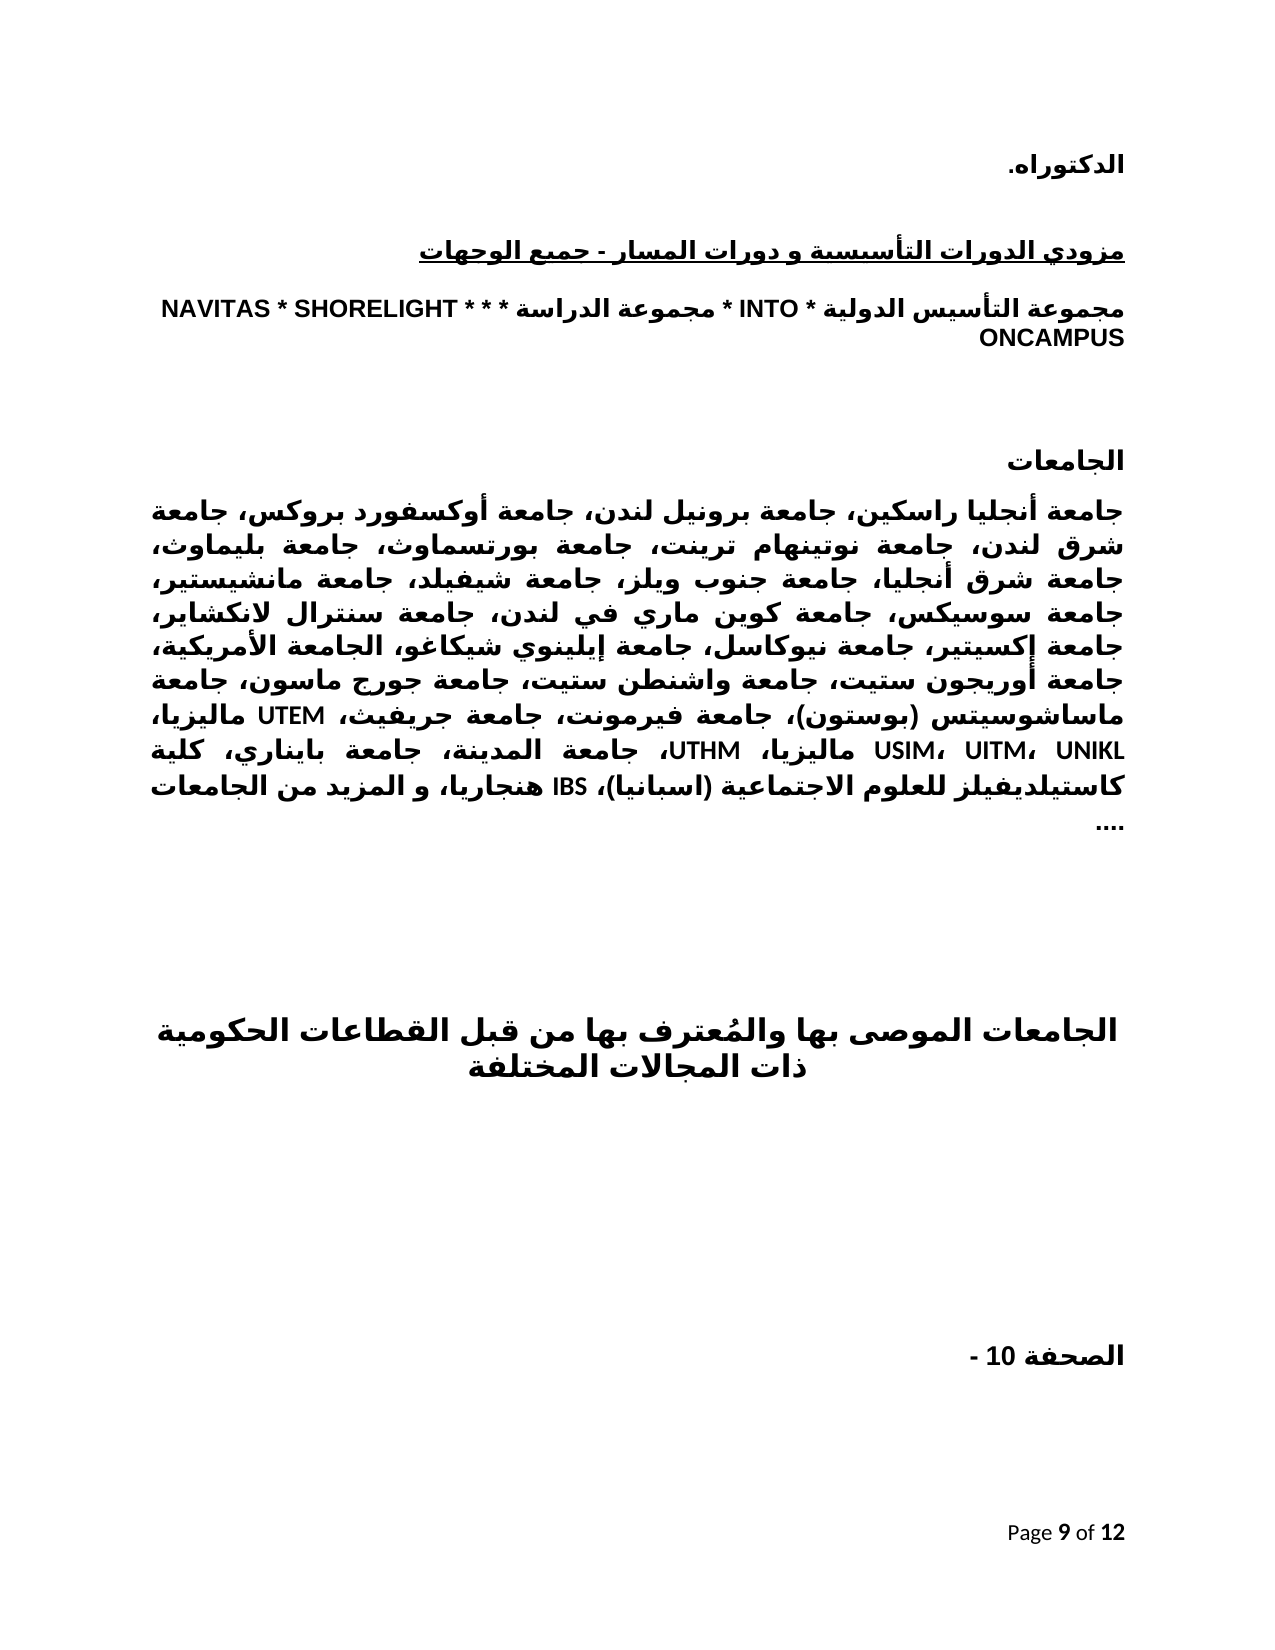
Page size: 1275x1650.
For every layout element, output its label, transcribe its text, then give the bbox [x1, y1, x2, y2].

text الجامعات [150, 445, 1125, 476]
text الصحفة 10 - [150, 1340, 1125, 1371]
text الجامعات الموصى بها والمُعترف بها من قبل القطاعات الحكومية ذات المجالات المختلفة [150, 1012, 1125, 1084]
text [150, 150, 1125, 265]
text مجموعة التأسيس الدولية * INTO * مجموعة الدراسة * NAVITAS * SHORELIGHT * * ONCAMPUS [150, 265, 1125, 351]
text جامعة أنجليا راسكين، جامعة برونيل لندن، جامعة أوكسفورد بروكس، جامعة شرق لندن، جامعة نوتينهام ترينت، جامعة بورتسماوث، جامعة بليماوث، جامعة شرق أنجليا، جامعة جنوب ويلز، جامعة شيفيلد، جامعة مانشيستير، جامعة سوسيكس، جامعة كوين ماري في لندن، جامعة سنترال لانكشاير، جامعة إكسيتير، جامعة نيوكاسل، جامعة إيلينوي شيكاغو، الجامعة الأمريكية، جامعة أوريجون ستيت، جامعة واشنطن ستيت، جامعة جورج ماسون، جامعة ماساشوسيتس (بوستون)، جامعة فيرمونت، جامعة جريفيث، UTEM ماليزيا، USIM، UITM، UNIKL ماليزيا، UTHM، جامعة المدينة، جامعة بايناري، كلية كاستيلديفيلز للعلوم الاجتماعية (اسبانيا)، IBS هنجاريا، و المزيد من الجامعات .... [150, 495, 1125, 836]
